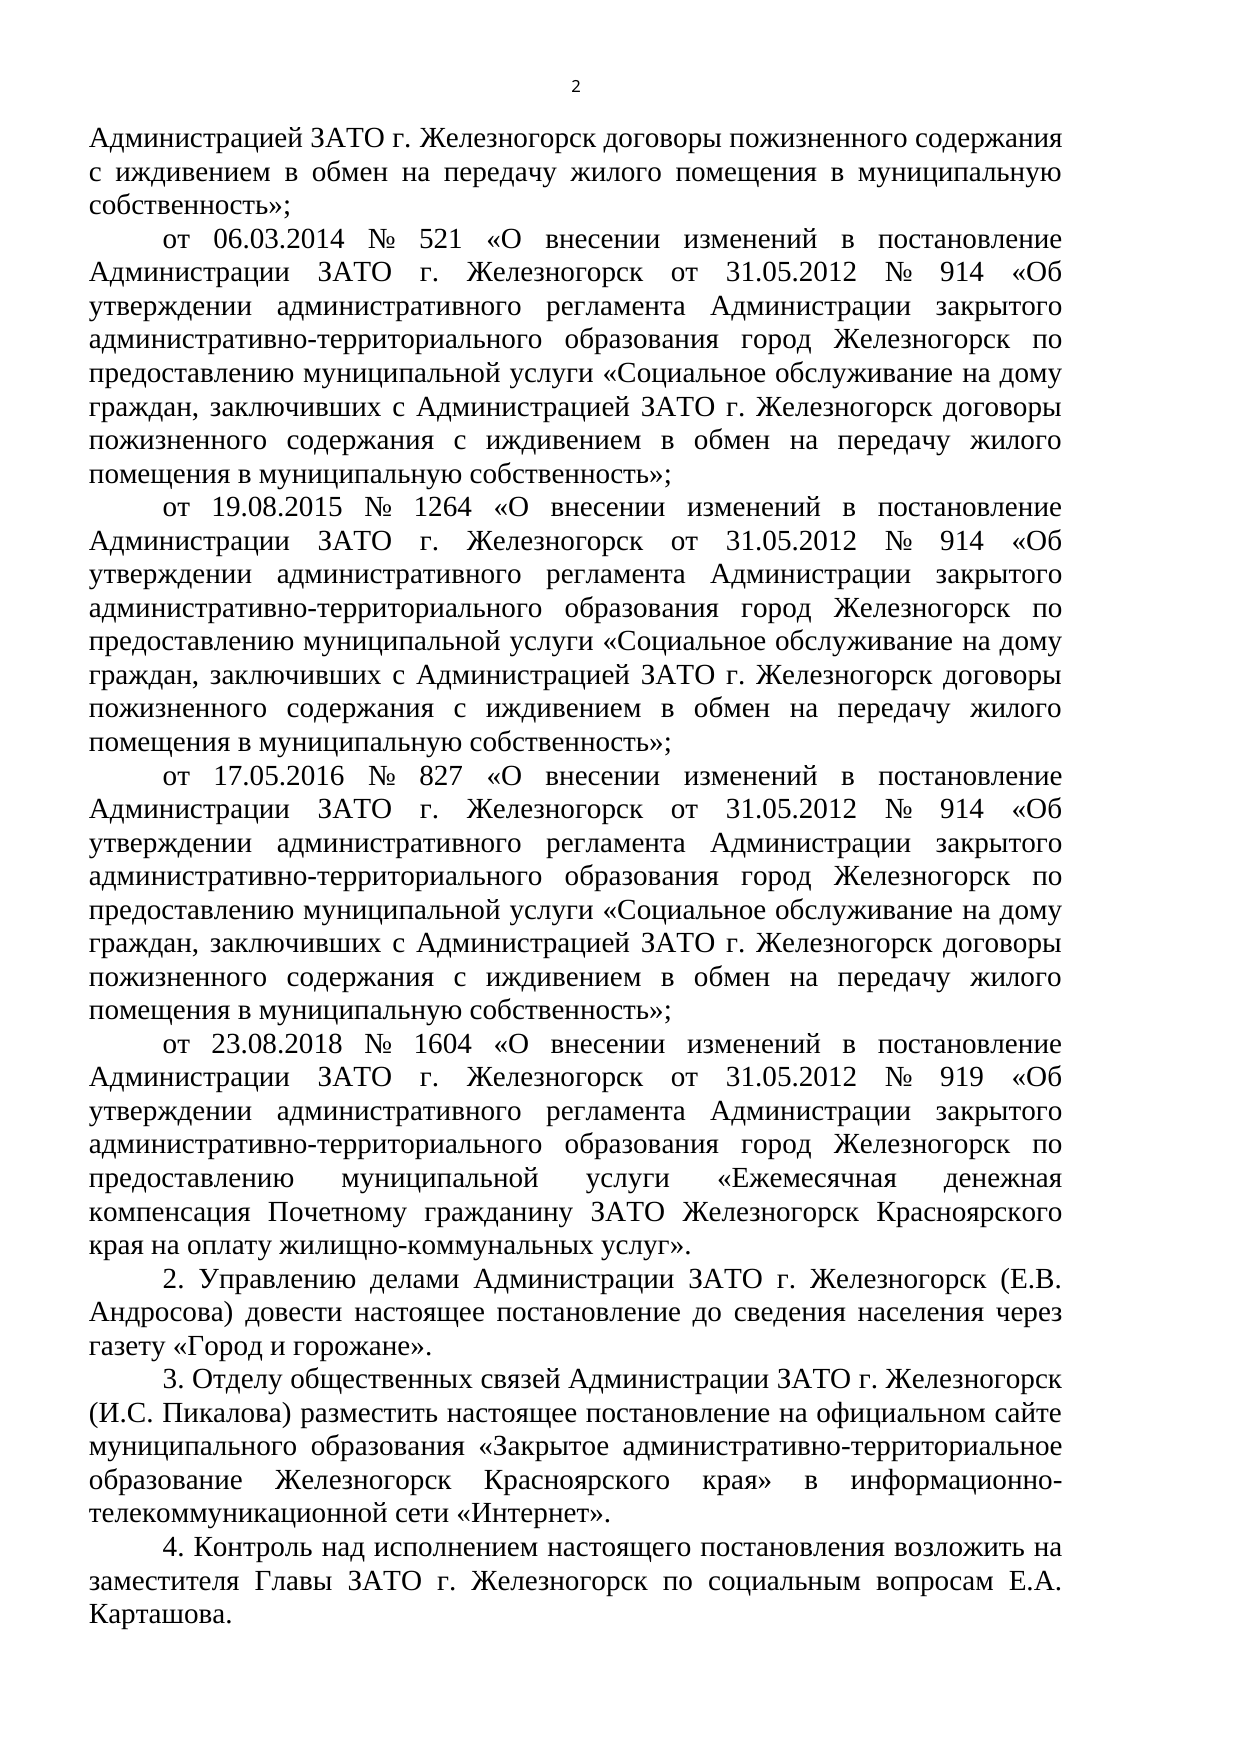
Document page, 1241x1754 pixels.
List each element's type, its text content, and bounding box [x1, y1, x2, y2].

text от 19.08.2015 № 1264 «О внесении изменений в постановление Администрации ЗАТО г. Железногорск от 31.05.2012 № 914 «Об утверждении административного регламента Администрации закрытого административно-территориального образования город Железногорск по предоставлению муниципальной услуги «Социальное обслуживание на дому граждан, заключивших с Администрацией ЗАТО г. Железногорск договоры пожизненного содержания с иждивением в обмен на передачу жилого помещения в муниципальную собственность»; [89, 489, 1063, 758]
text 4. Контроль над исполнением настоящего постановления возложить на заместителя Главы ЗАТО г. Железногорск по социальным вопросам Е.А. Карташова. [89, 1529, 1063, 1630]
text от 06.03.2014 № 521 «О внесении изменений в постановление Администрации ЗАТО г. Железногорск от 31.05.2012 № 914 «Об утверждении административного регламента Администрации закрытого административно-территориального образования город Железногорск по предоставлению муниципальной услуги «Социальное обслуживание на дому граждан, заключивших с Администрацией ЗАТО г. Железногорск договоры пожизненного содержания с иждивением в обмен на передачу жилого помещения в муниципальную собственность»; [89, 221, 1063, 489]
text 3. Отделу общественных связей Администрации ЗАТО г. Железногорск (И.С. Пикалова) разместить настоящее постановление на официальном сайте муниципального образования «Закрытое административно-территориальное образование Железногорск Красноярского края» в информационно-телекоммуникационной сети «Интернет». [89, 1361, 1063, 1529]
text 2. Управлению делами Администрации ЗАТО г. Железногорск (Е.В. Андросова) довести настоящее постановление до сведения населения через газету «Город и горожане». [89, 1261, 1063, 1361]
text от 17.05.2016 № 827 «О внесении изменений в постановление Администрации ЗАТО г. Железногорск от 31.05.2012 № 914 «Об утверждении административного регламента Администрации закрытого административно-территориального образования город Железногорск по предоставлению муниципальной услуги «Социальное обслуживание на дому граждан, заключивших с Администрацией ЗАТО г. Железногорск договоры пожизненного содержания с иждивением в обмен на передачу жилого помещения в муниципальную собственность»; [89, 758, 1063, 1026]
text от 23.08.2018 № 1604 «О внесении изменений в постановление Администрации ЗАТО г. Железногорск от 31.05.2012 № 919 «Об утверждении административного регламента Администрации закрытого административно-территориального образования город Железногорск по предоставлению муниципальной услуги «Ежемесячная денежная компенсация Почетному гражданину ЗАТО Железногорск Красноярского края на оплату жилищно-коммунальных услуг». [89, 1026, 1063, 1261]
